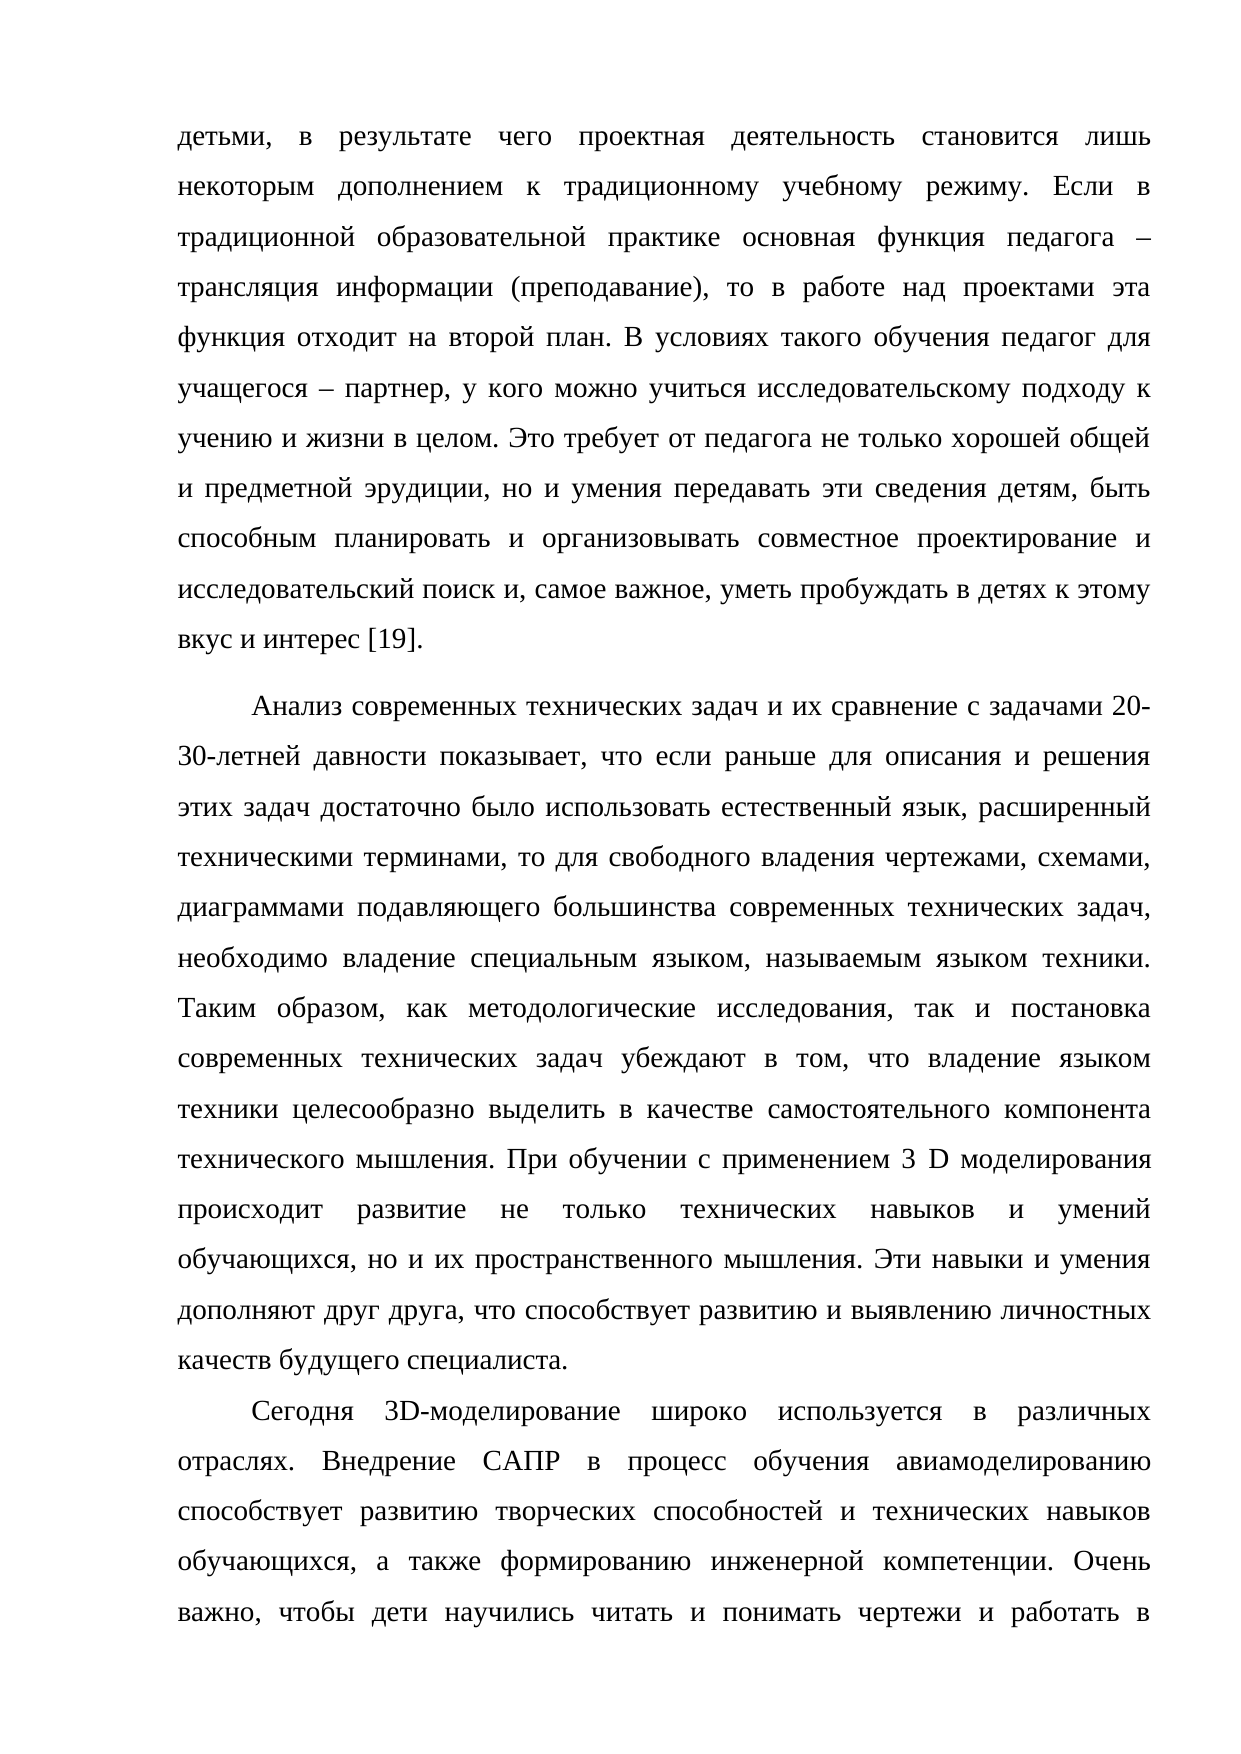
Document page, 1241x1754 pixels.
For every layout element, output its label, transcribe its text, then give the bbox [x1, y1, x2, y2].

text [177, 118, 1152, 655]
text Анализ современных технических задач и их сравнение с задачами 20-30-летней давности показывает, что если раньше для описания и решения этих задач достаточно было использовать естественный язык, расширенный техническими терминами, то для свободного владения чертежами, схемами, диаграммами подавляющего большинства современных технических задач, необходимо владение специальным языком, называемым языком техники. Таким образом, как методологические исследования, так и постановка современных технических задач убеждают в том, что владение языком техники целесообразно выделить в качестве самостоятельного компонента технического мышления. При обучении с применением 3 D моделирования происходит развитие не только технических навыков и умений обучающихся, но и их пространственного мышления. Эти навыки и умения дополняют друг друга, что способствует развитию и выявлению личностных качеств будущего специалиста. [177, 688, 1152, 1376]
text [177, 1393, 1152, 1627]
